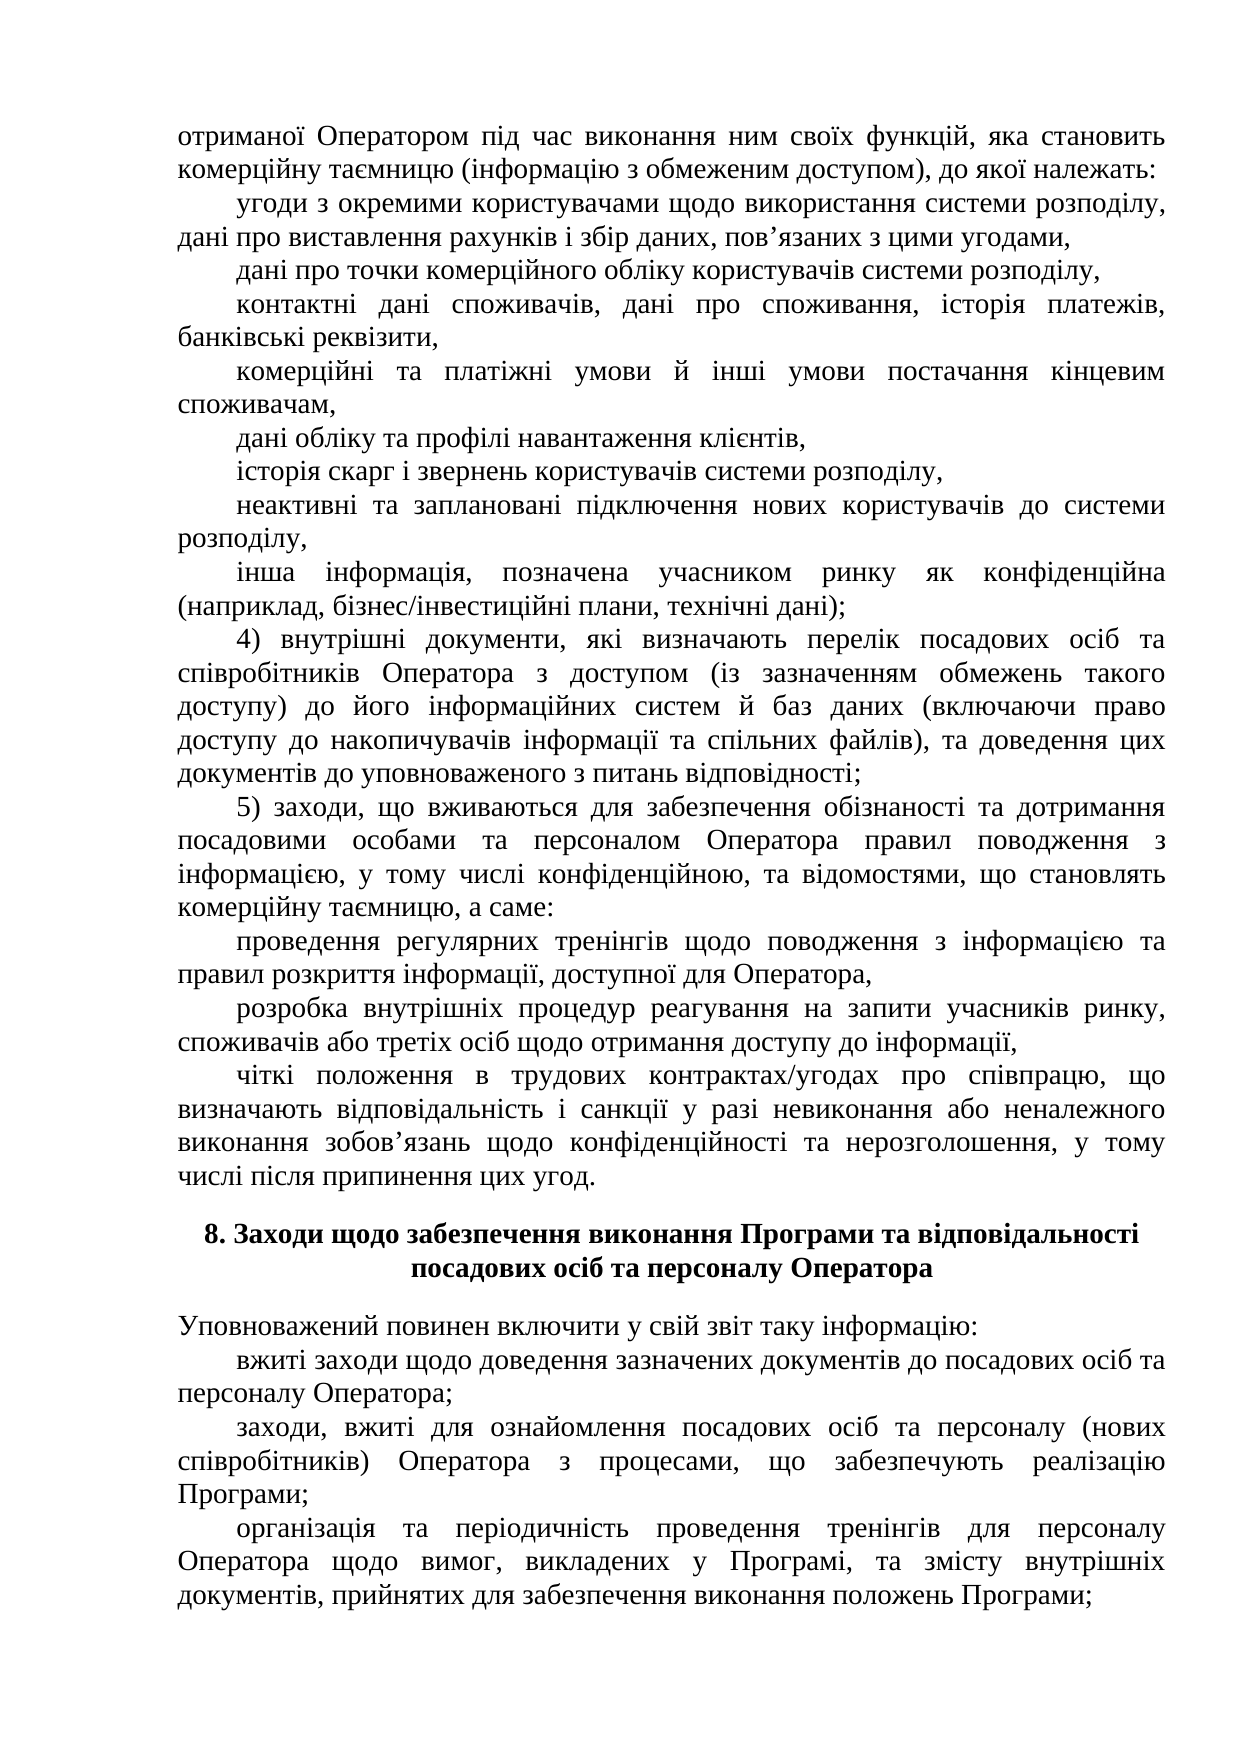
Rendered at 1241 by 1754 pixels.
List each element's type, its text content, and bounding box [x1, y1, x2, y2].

text дані обліку та профілі навантаження клієнтів, [177, 420, 1167, 453]
text розробка внутрішніх процедур реагування на запити учасників ринку, споживачів або третіх осіб щодо отримання доступу до інформації, [177, 990, 1167, 1057]
text угоди з окремими користувачами щодо використання системи розподілу, дані про виставлення рахунків і збір даних, пов’язаних з цими угодами, [177, 185, 1167, 252]
text вжиті заходи щодо доведення зазначених документів до посадових осіб та персоналу Оператора; [177, 1342, 1167, 1409]
text дані про точки комерційного обліку користувачів системи розподілу, [177, 252, 1167, 286]
text комерційні та платіжні умови й інші умови постачання кінцевим споживачам, [177, 353, 1167, 420]
text 5) заходи, що вживаються для забезпечення обізнаності та дотримання посадовими особами та персоналом Оператора правил поводження з інформацією, у тому числі конфіденційною, та відомостями, що становлять комерційну таємницю, а саме: [177, 789, 1167, 923]
text 8. Заходи щодо забезпечення виконання Програми та відповідальності посадових осіб та персоналу Оператора [177, 1216, 1167, 1283]
text проведення регулярних тренінгів щодо поводження з інформацією та правил розкриття інформації, доступної для Оператора, [177, 923, 1167, 990]
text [177, 118, 1167, 185]
text 4) внутрішні документи, які визначають перелік посадових осіб та співробітників Оператора з доступом (із зазначенням обмежень такого доступу) до його інформаційних систем й баз даних (включаючи право доступу до накопичувачів інформації та спільних файлів), та доведення цих документів до уповноваженого з питань відповідності; [177, 621, 1167, 789]
text заходи, вжиті для ознайомлення посадових осіб та персоналу (нових співробітників) Оператора з процесами, що забезпечують реалізацію Програми; [177, 1409, 1167, 1510]
text контактні дані споживачів, дані про споживання, історія платежів, банківські реквізити, [177, 286, 1167, 353]
text чіткі положення в трудових контрактах/угодах про співпрацю, що визначають відповідальність і санкції у разі невиконання або неналежного виконання зобов’язань щодо конфіденційності та нерозголошення, у тому числі після припинення цих угод. [177, 1057, 1167, 1191]
text організація та періодичність проведення тренінгів для персоналу Оператора щодо вимог, викладених у Програмі, та змісту внутрішніх документів, прийнятих для забезпечення виконання положень Програми; [177, 1510, 1167, 1610]
text Уповноважений повинен включити у свій звіт таку інформацію: [177, 1308, 1167, 1342]
text історія скарг і звернень користувачів системи розподілу, [177, 453, 1167, 487]
text неактивні та заплановані підключення нових користувачів до системи розподілу, [177, 487, 1167, 554]
text інша інформація, позначена учасником ринку як конфіденційна (наприклад, бізнес/інвестиційні плани, технічні дані); [177, 554, 1167, 621]
